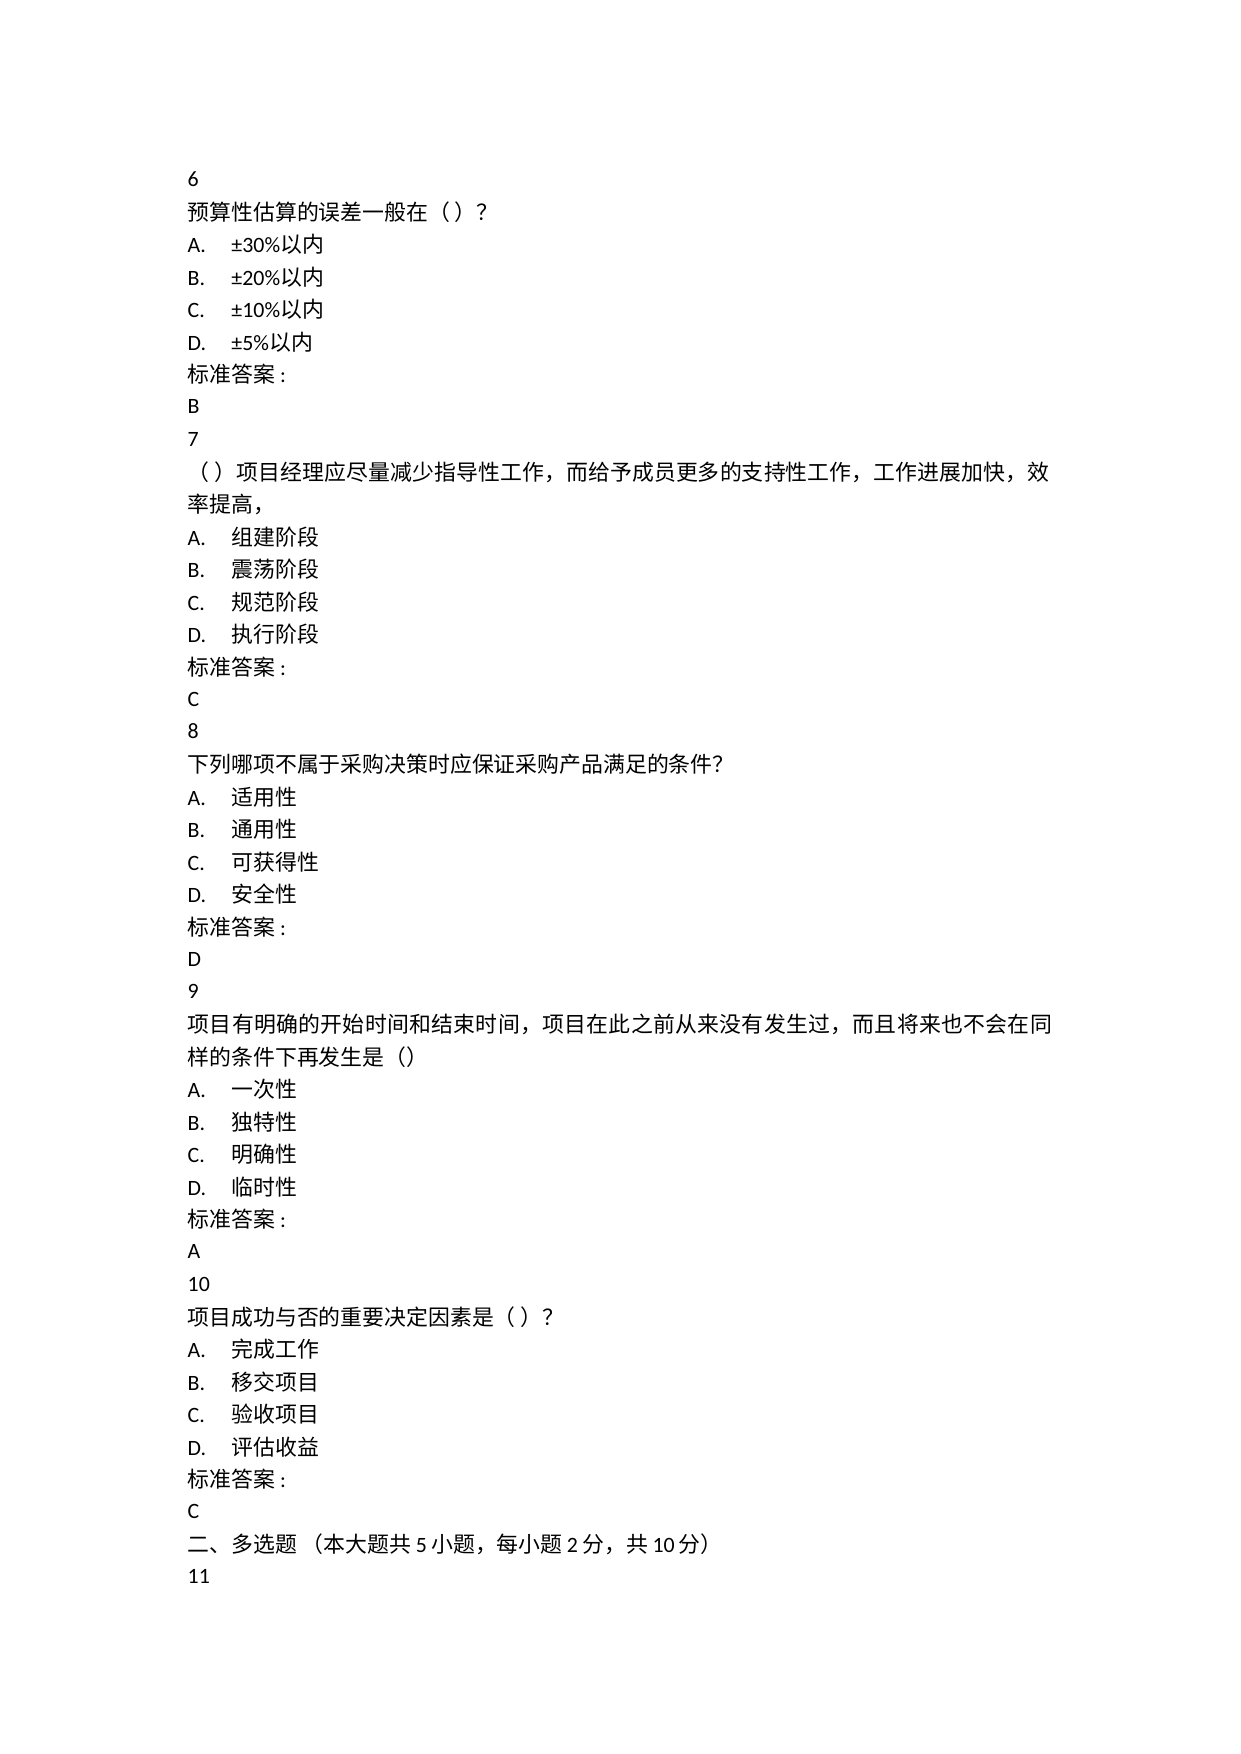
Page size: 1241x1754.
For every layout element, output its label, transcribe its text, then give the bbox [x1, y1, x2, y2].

text B. 通用性 [187, 812, 1053, 844]
text 标准答案 : [187, 357, 1053, 389]
text 6 [187, 162, 1053, 194]
text D. 安全性 [187, 877, 1053, 909]
text 11 [187, 1559, 1053, 1592]
text C [187, 682, 1053, 714]
text A. 完成工作 [187, 1332, 1053, 1364]
text 8 [187, 714, 1053, 747]
text D [187, 942, 1053, 974]
text A [187, 1234, 1053, 1267]
text 二、多选题 （本大题共5小题，每小题2分，共10分） [187, 1527, 1053, 1559]
text 下列哪项不属于采购决策时应保证采购产品满足的条件？ [187, 747, 1053, 779]
text 标准答案 : [187, 1202, 1053, 1234]
text 10 [187, 1267, 1053, 1299]
text D. 临时性 [187, 1169, 1053, 1202]
text A. 组建阶段 [187, 519, 1053, 552]
text 标准答案 : [187, 649, 1053, 682]
text 标准答案 : [187, 1462, 1053, 1494]
text 标准答案 : [187, 909, 1053, 942]
text 7 [187, 422, 1053, 454]
text B. ±20%以内 [187, 259, 1053, 292]
text C. 可获得性 [187, 844, 1053, 877]
text B [187, 389, 1053, 422]
text D. ±5%以内 [187, 324, 1053, 357]
text A. ±30%以内 [187, 227, 1053, 259]
text C. ±10%以内 [187, 292, 1053, 324]
text 项目成功与否的重要决定因素是（ ）？ [187, 1299, 1053, 1332]
text B. 移交项目 [187, 1364, 1053, 1397]
text C [187, 1494, 1053, 1527]
text 预算性估算的误差一般在（ ）？ [187, 194, 1053, 227]
text B. 震荡阶段 [187, 552, 1053, 584]
text （ ）项目经理应尽量减少指导性工作，而给予成员更多的支持性工作，工作进展加快，效率提高， [187, 454, 1053, 519]
text D. 评估收益 [187, 1429, 1053, 1462]
text C. 验收项目 [187, 1397, 1053, 1429]
text B. 独特性 [187, 1104, 1053, 1137]
text A. 一次性 [187, 1072, 1053, 1104]
text C. 规范阶段 [187, 584, 1053, 617]
text D. 执行阶段 [187, 617, 1053, 649]
text A. 适用性 [187, 779, 1053, 812]
text 9 [187, 974, 1053, 1007]
text C. 明确性 [187, 1137, 1053, 1169]
text 项目有明确的开始时间和结束时间，项目在此之前从来没有发生过，而且将来也不会在同样的条件下再发生是（） [187, 1007, 1053, 1072]
